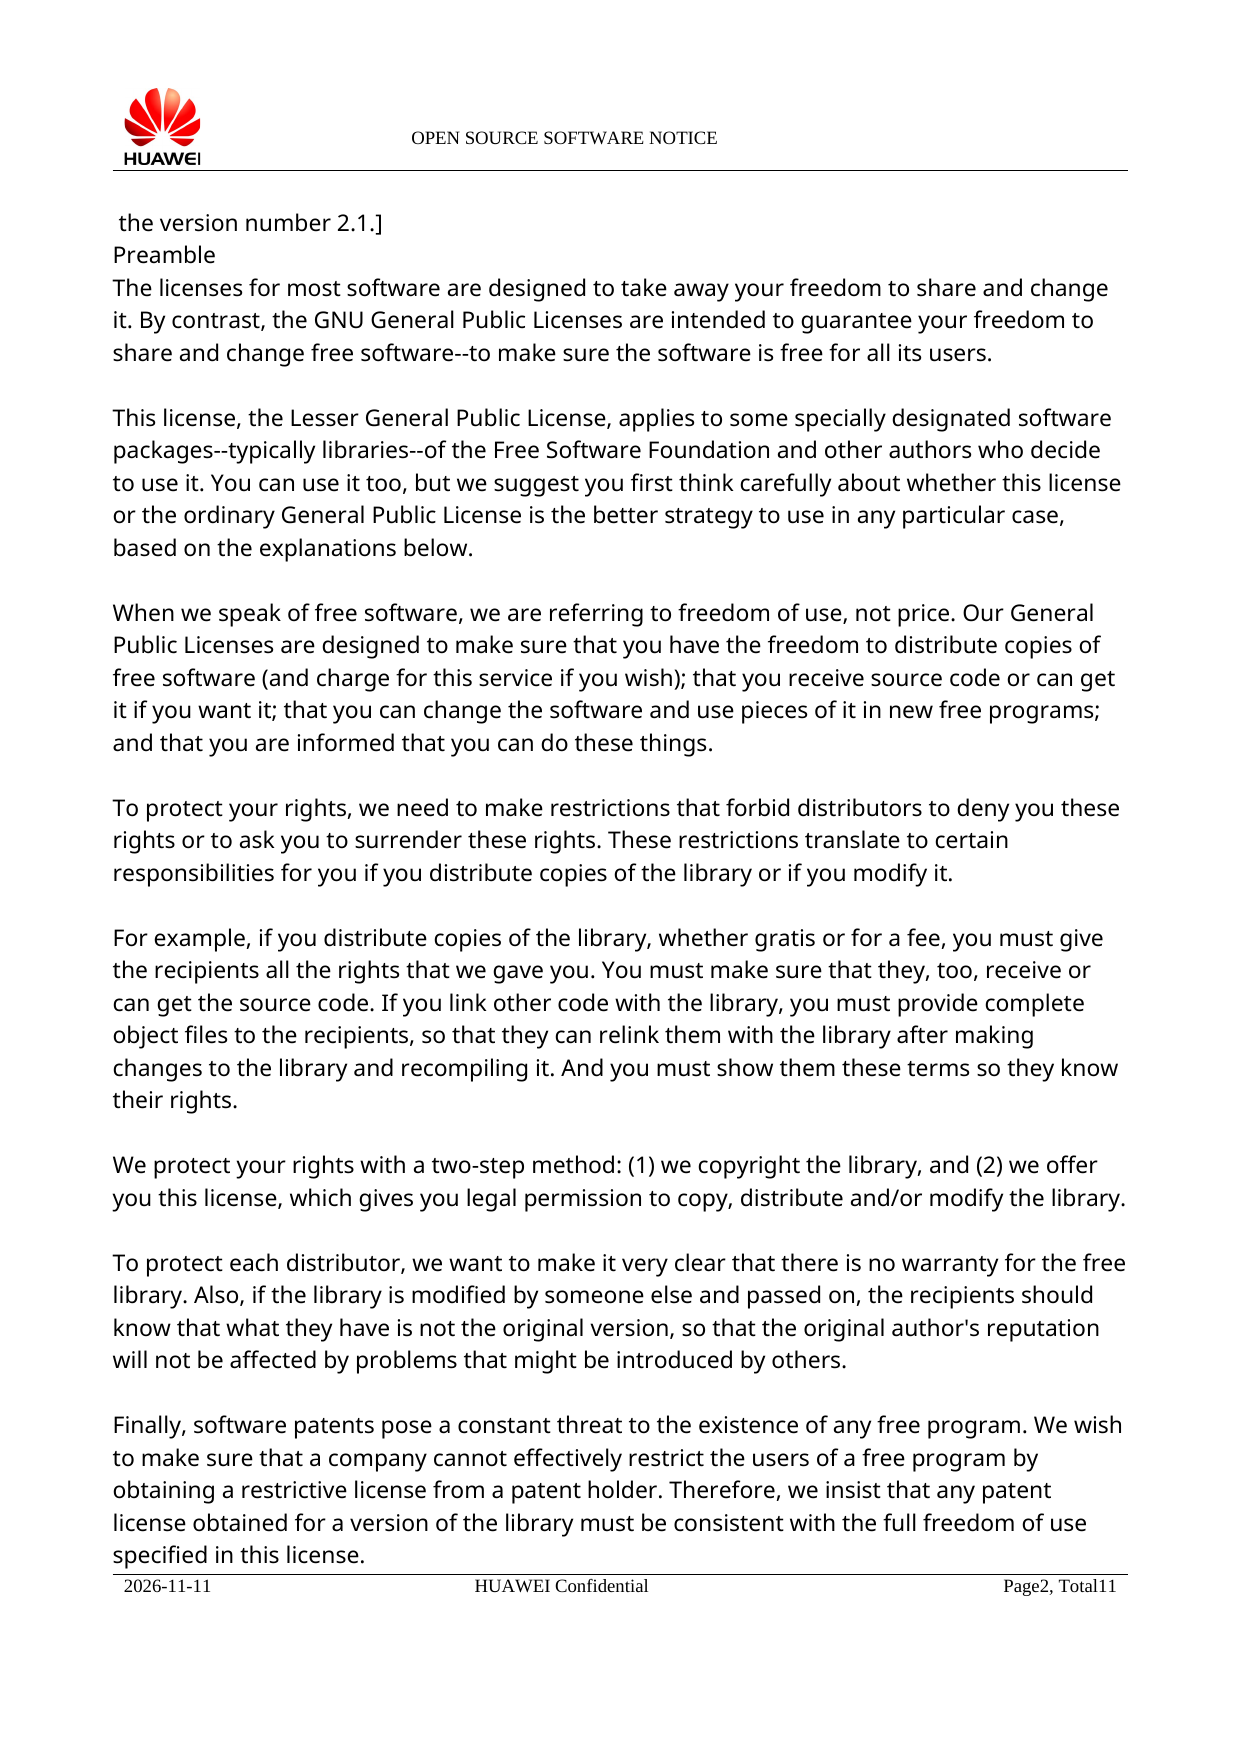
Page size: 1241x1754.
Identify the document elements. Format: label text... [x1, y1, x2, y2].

text Finally, software patents pose a constant threat to the existence of any free program. We wish to make sure that a company cannot effectively restrict the users of a free program by obtaining a restrictive license from a patent holder. Therefore, we insist that any patent license obtained for a version of the library must be consistent with the full freedom of use specified in this license. [112, 1409, 1128, 1571]
picture [124, 88, 201, 165]
text To protect your rights, we need to make restrictions that forbid distributors to deny you these rights or to ask you to surrender these rights. These restrictions translate to certain responsibilities for you if you distribute copies of the library or if you modify it. [112, 791, 1128, 889]
text To protect each distributor, we want to make it very clear that there is no warranty for the free library. Also, if the library is modified by someone else and passed on, the recipients should know that what they have is not the original version, so that the original author's reputation will not be affected by problems that might be introduced by others. [112, 1246, 1128, 1376]
text The licenses for most software are designed to take away your freedom to share and change it. By contrast, the GNU General Public Licenses are intended to guarantee your freedom to share and change free software--to make sure the software is free for all its users. [112, 271, 1128, 369]
text We protect your rights with a two-step method: (1) we copyright the library, and (2) we offer you this license, which gives you legal permission to copy, distribute and/or modify the library. [112, 1149, 1128, 1214]
text This license, the Lesser General Public License, applies to some specially designated software packages--typically libraries--of the Free Software Foundation and other authors who decide to use it. You can use it too, but we suggest you first think carefully about whether this license or the ordinary General Public License is the better strategy to use in any particular case, based on the explanations below. [112, 401, 1128, 564]
text When we speak of free software, we are referring to freedom of use, not price. Our General Public Licenses are designed to make sure that you have the freedom to distribute copies of free software (and charge for this service if you wish); that you receive source code or can get it if you want it; that you can change the software and use pieces of it in new free programs; and that you are informed that you can do these things. [112, 596, 1128, 759]
text Preamble [112, 239, 1128, 271]
text For example, if you distribute copies of the library, whether gratis or for a fee, you must give the recipients all the rights that we gave you. You must make sure that they, too, receive or can get the source code. If you link other code with the library, you must provide complete object files to the recipients, so that they can relink them with the library after making changes to the library and recompiling it. And you must show them these terms so they know their rights. [112, 921, 1128, 1116]
text the version number 2.1.] [112, 206, 1128, 239]
